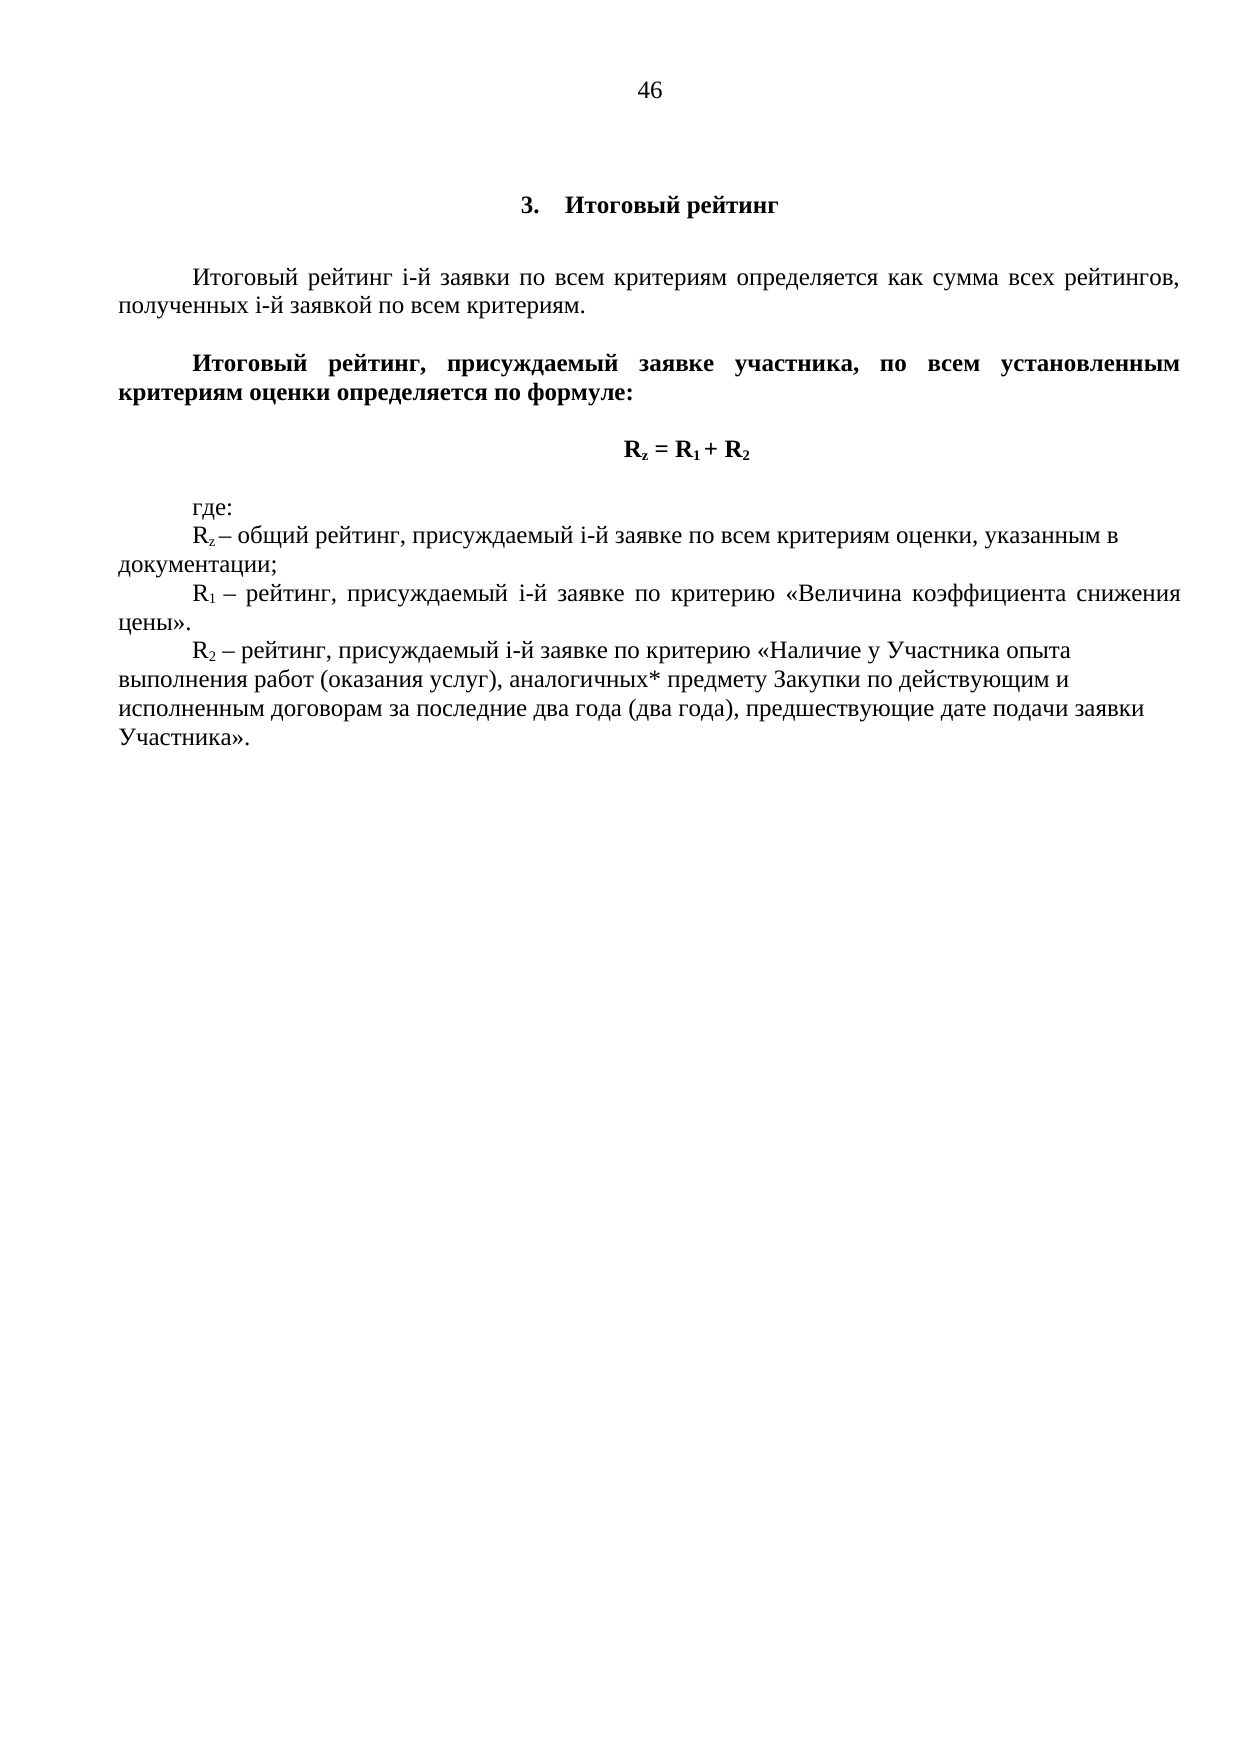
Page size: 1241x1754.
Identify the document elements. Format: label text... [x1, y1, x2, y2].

text где: [118, 492, 1181, 521]
text R2 – рейтинг, присуждаемый i-й заявке по критерию «Наличие у Участника опыта выполнения работ (оказания услуг), аналогичных* предмету Закупки по действующим и исполненным договорам за последние два года (два года), предшествующие дате подачи заявки Участника». [118, 636, 1181, 751]
text Итоговый рейтинг i-й заявки по всем критериям определяется как сумма всех рейтингов, полученных i-й заявкой по всем критериям. [118, 262, 1181, 319]
text Rz = R1 + R2 [118, 434, 1181, 463]
text R1 – рейтинг, присуждаемый i-й заявке по критерию «Величина коэффициента снижения цены». [118, 578, 1181, 636]
text Итоговый рейтинг, присуждаемый заявке участника, по всем установленным критериям оценки определяется по формуле: [118, 348, 1181, 406]
text Итоговый рейтинг [118, 190, 1181, 219]
text Rz – общий рейтинг, присуждаемый i-й заявке по всем критериям оценки, указанным в документации; [118, 521, 1181, 578]
